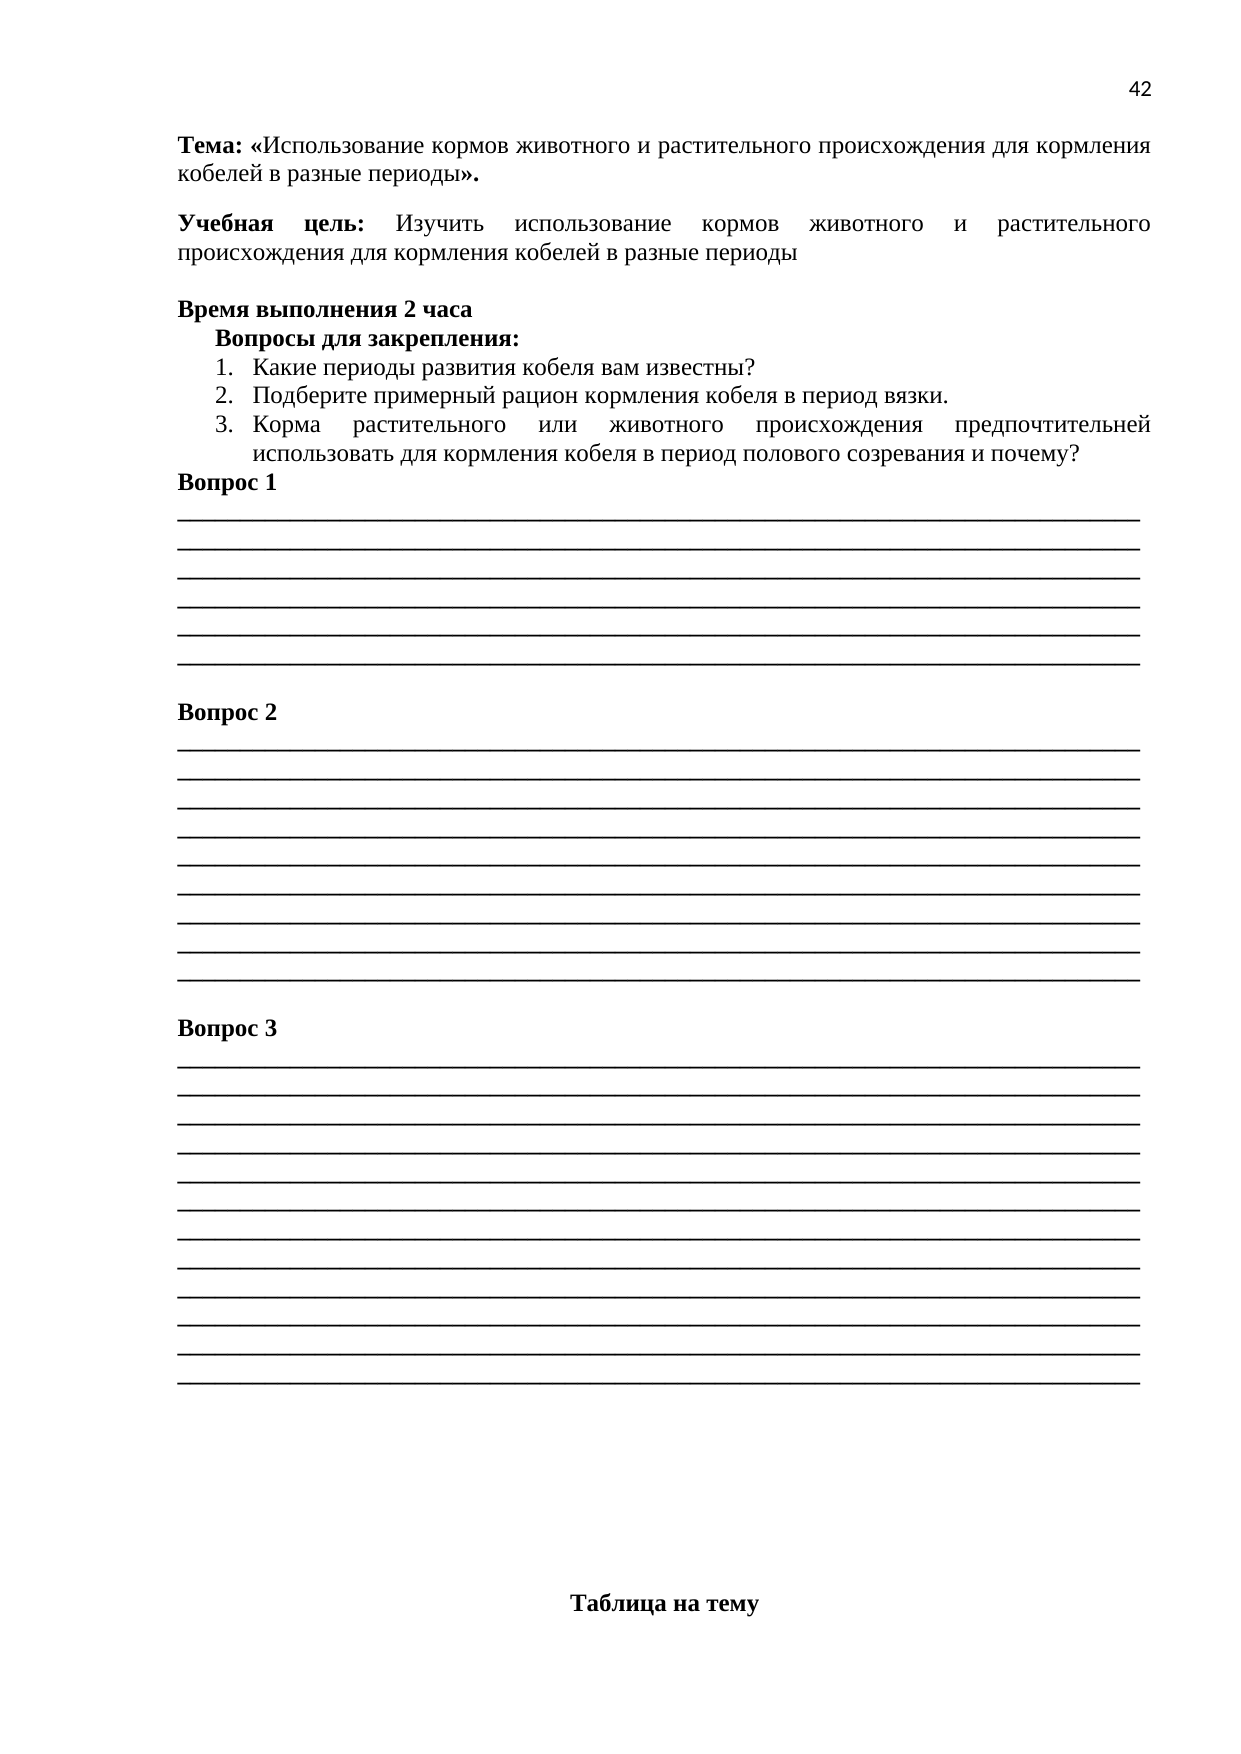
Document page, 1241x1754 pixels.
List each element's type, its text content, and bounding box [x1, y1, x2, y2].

list Таблица на тему [177, 1588, 1152, 1617]
list Вопрос 3 [177, 1013, 1152, 1042]
text Вопросы для закрепления: [215, 323, 1152, 352]
list _____________________________________________________________________________________________________________________________________________________________________________________________________________________________________________________________________________________________________________________________________________________________________________________________________________________________________________________________________________________________________________________________________________________________________________________________________________________________________________________________________________________________________________________ [177, 726, 1152, 984]
text Тема: «Использование кормов животного и растительного происхождения для кормления кобелей в разные периоды». [177, 130, 1152, 187]
text Учебная цель: Изучить использование кормов животного и растительного происхождения для кормления кобелей в разные периоды [177, 208, 1152, 266]
list Вопрос 2 [177, 697, 1152, 726]
list Время выполнения 2 часа [177, 294, 1152, 323]
list Какие периоды развития кобеля вам известны? [215, 352, 1152, 381]
list ______________________________________________________________________________________________________________________________________________________________________________________________________________________________________________________________________________________________________________________________________________________________________________________________________________________________________________________________________________ [177, 496, 1152, 668]
list ____________________________________________________________________________________________________________________________________________________________________________________________________________________________________________________________________________________________________________________________________________________________________________________________________________________________________________________________________________________________________________________________________________________________________________________________________________________________________________________________________________________________________________________________________________________________________________________________________________________________________________________________________________________________________________________________________________________________ [177, 1042, 1152, 1387]
list Подберите примерный рацион кормления кобеля в период вязки. [215, 381, 1152, 409]
list Вопрос 1 [177, 467, 1152, 496]
list Корма растительного или животного происхождения предпочтительней использовать для кормления кобеля в период полового созревания и почему? [215, 409, 1152, 467]
